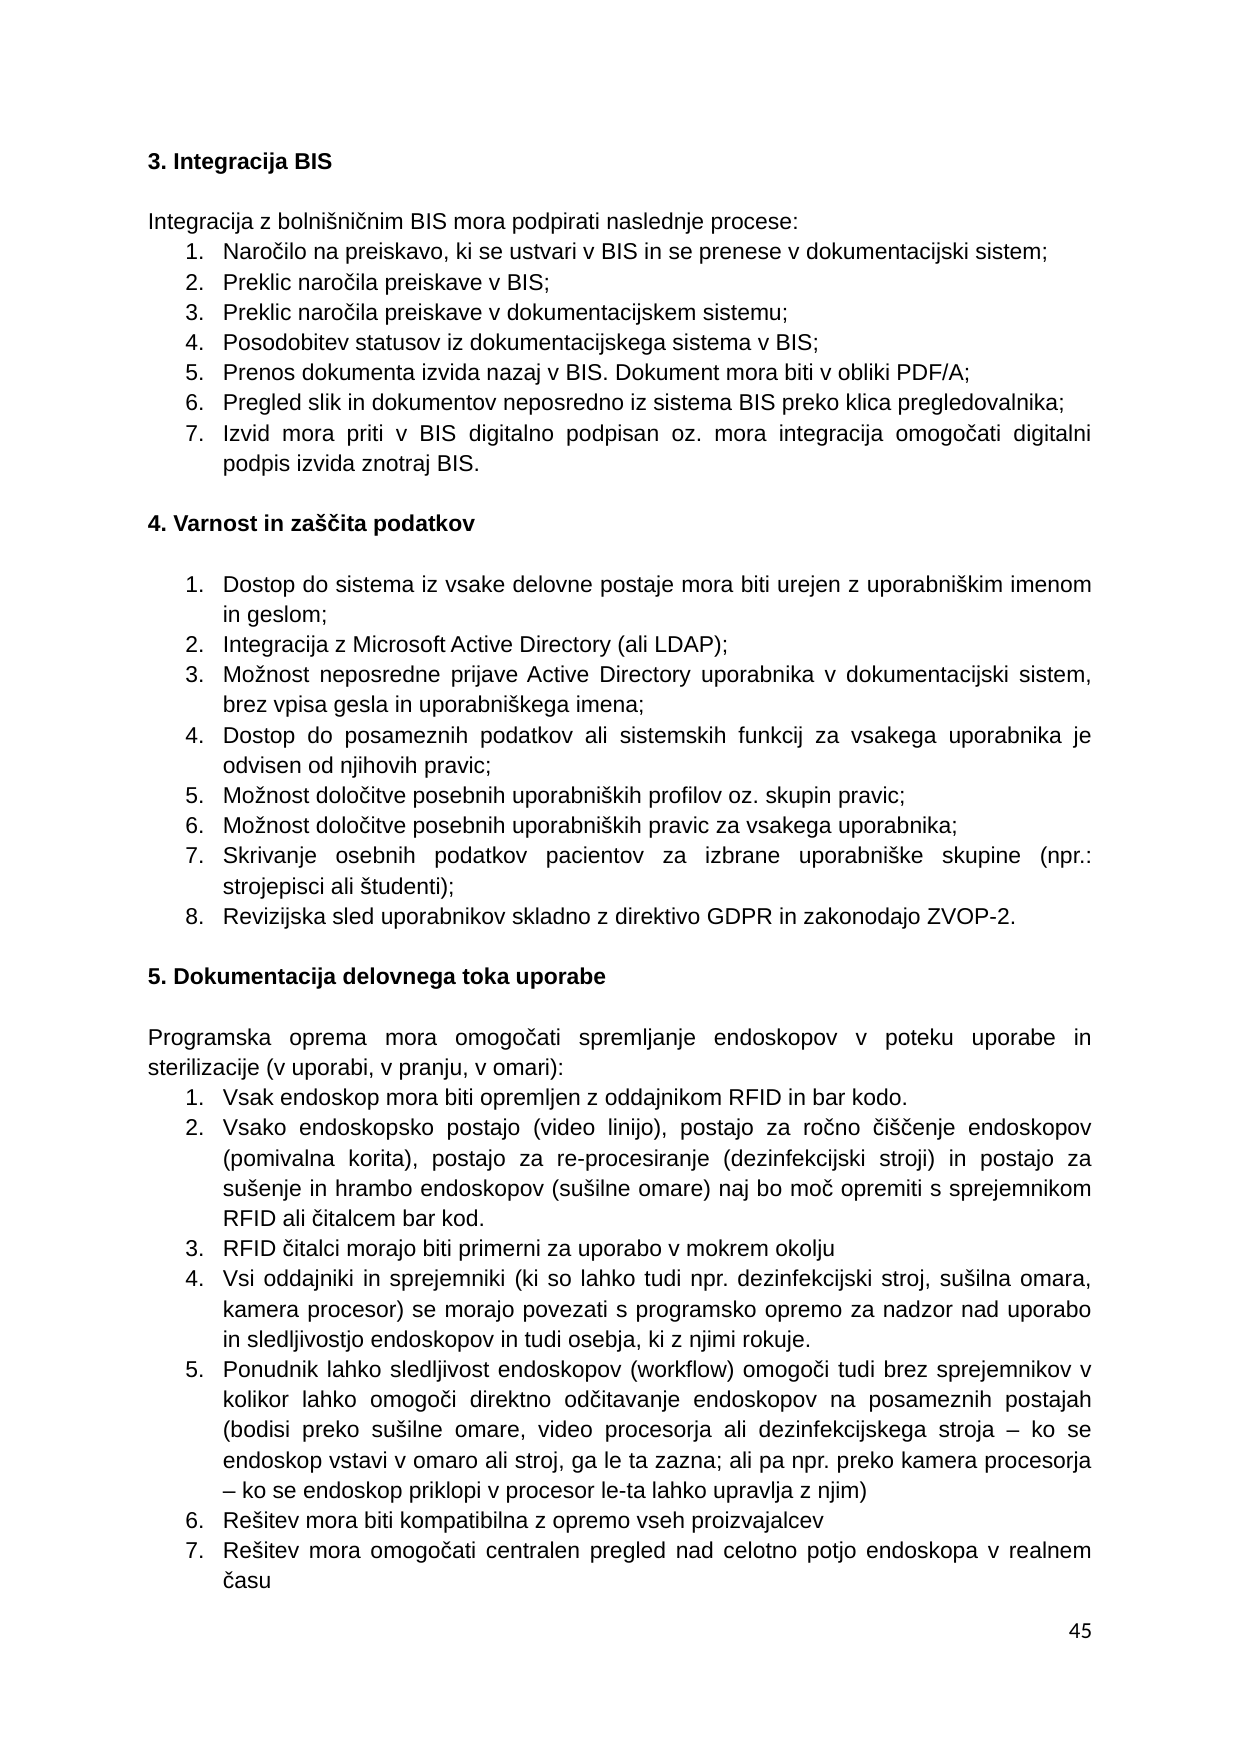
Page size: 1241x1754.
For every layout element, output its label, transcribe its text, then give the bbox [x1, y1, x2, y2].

list Možnost neposredne prijave Active Directory uporabnika v dokumentacijski sistem, brez vpisa gesla in uporabniškega imena; [185, 661, 1092, 718]
list Revizijska sled uporabnikov skladno z direktivo GDPR in zakonodajo ZVOP-2. [185, 903, 1092, 929]
list Vsak endoskop mora biti opremljen z oddajnikom RFID in bar kodo. [185, 1084, 1092, 1111]
text Programska oprema mora omogočati spremljanje endoskopov v poteku uporabe in sterilizacije (v uporabi, v pranju, v omari): [148, 1024, 1092, 1080]
list Integracija z Microsoft Active Directory (ali LDAP); [185, 631, 1092, 657]
list Vsako endoskopsko postajo (video linijo), postajo za ročno čiščenje endoskopov (pomivalna korita), postajo za re-procesiranje (dezinfekcijski stroji) in postajo za sušenje in hrambo endoskopov (sušilne omare) naj bo moč opremiti s sprejemnikom RFID ali čitalcem bar kod. [185, 1114, 1092, 1231]
list RFID čitalci morajo biti primerni za uporabo v mokrem okolju [185, 1235, 1092, 1262]
list Dostop do posameznih podatkov ali sistemskih funkcij za vsakega uporabnika je odvisen od njihovih pravic; [185, 722, 1092, 778]
list Dostop do sistema iz vsake delovne postaje mora biti urejen z uporabniškim imenom in geslom; [185, 571, 1092, 627]
list Vsi oddajniki in sprejemniki (ki so lahko tudi npr. dezinfekcijski stroj, sušilna omara, kamera procesor) se morajo povezati s programsko opremo za nadzor nad uporabo in sledljivostjo endoskopov in tudi osebja, ki z njimi rokuje. [185, 1265, 1092, 1352]
list Ponudnik lahko sledljivost endoskopov (workflow) omogoči tudi brez sprejemnikov v kolikor lahko omogoči direktno odčitavanje endoskopov na posameznih postajah (bodisi preko sušilne omare, video procesorja ali dezinfekcijskega stroja – ko se endoskop vstavi v omaro ali stroj, ga le ta zazna; ali pa npr. preko kamera procesorja – ko se endoskop priklopi v procesor le-ta lahko upravlja z njim) [185, 1356, 1092, 1503]
list Možnost določitve posebnih uporabniških profilov oz. skupin pravic; [185, 782, 1092, 808]
list Rešitev mora omogočati centralen pregled nad celotno potjo endoskopa v realnem času [185, 1537, 1092, 1594]
text 3. Integracija BIS [148, 148, 1092, 174]
list Preklic naročila preiskave v BIS; [185, 268, 1092, 295]
text Integracija z bolnišničnim BIS mora podpirati naslednje procese: [148, 208, 1092, 234]
text 5. Dokumentacija delovnega toka uporabe [148, 963, 1092, 990]
text 4. Varnost in zaščita podatkov [148, 510, 1092, 537]
list Posodobitev statusov iz dokumentacijskega sistema v BIS; [185, 329, 1092, 355]
list Skrivanje osebnih podatkov pacientov za izbrane uporabniške skupine (npr.: strojepisci ali študenti); [185, 842, 1092, 899]
list Možnost določitve posebnih uporabniških pravic za vsakega uporabnika; [185, 812, 1092, 839]
list Pregled slik in dokumentov neposredno iz sistema BIS preko klica pregledovalnika; [185, 389, 1092, 416]
list Izvid mora priti v BIS digitalno podpisan oz. mora integracija omogočati digitalni podpis izvida znotraj BIS. [185, 419, 1092, 476]
list Preklic naročila preiskave v dokumentacijskem sistemu; [185, 299, 1092, 325]
list Rešitev mora biti kompatibilna z opremo vseh proizvajalcev [185, 1507, 1092, 1533]
list Prenos dokumenta izvida nazaj v BIS. Dokument mora biti v obliki PDF/A; [185, 359, 1092, 386]
list Naročilo na preiskavo, ki se ustvari v BIS in se prenese v dokumentacijski sistem; [185, 238, 1092, 265]
